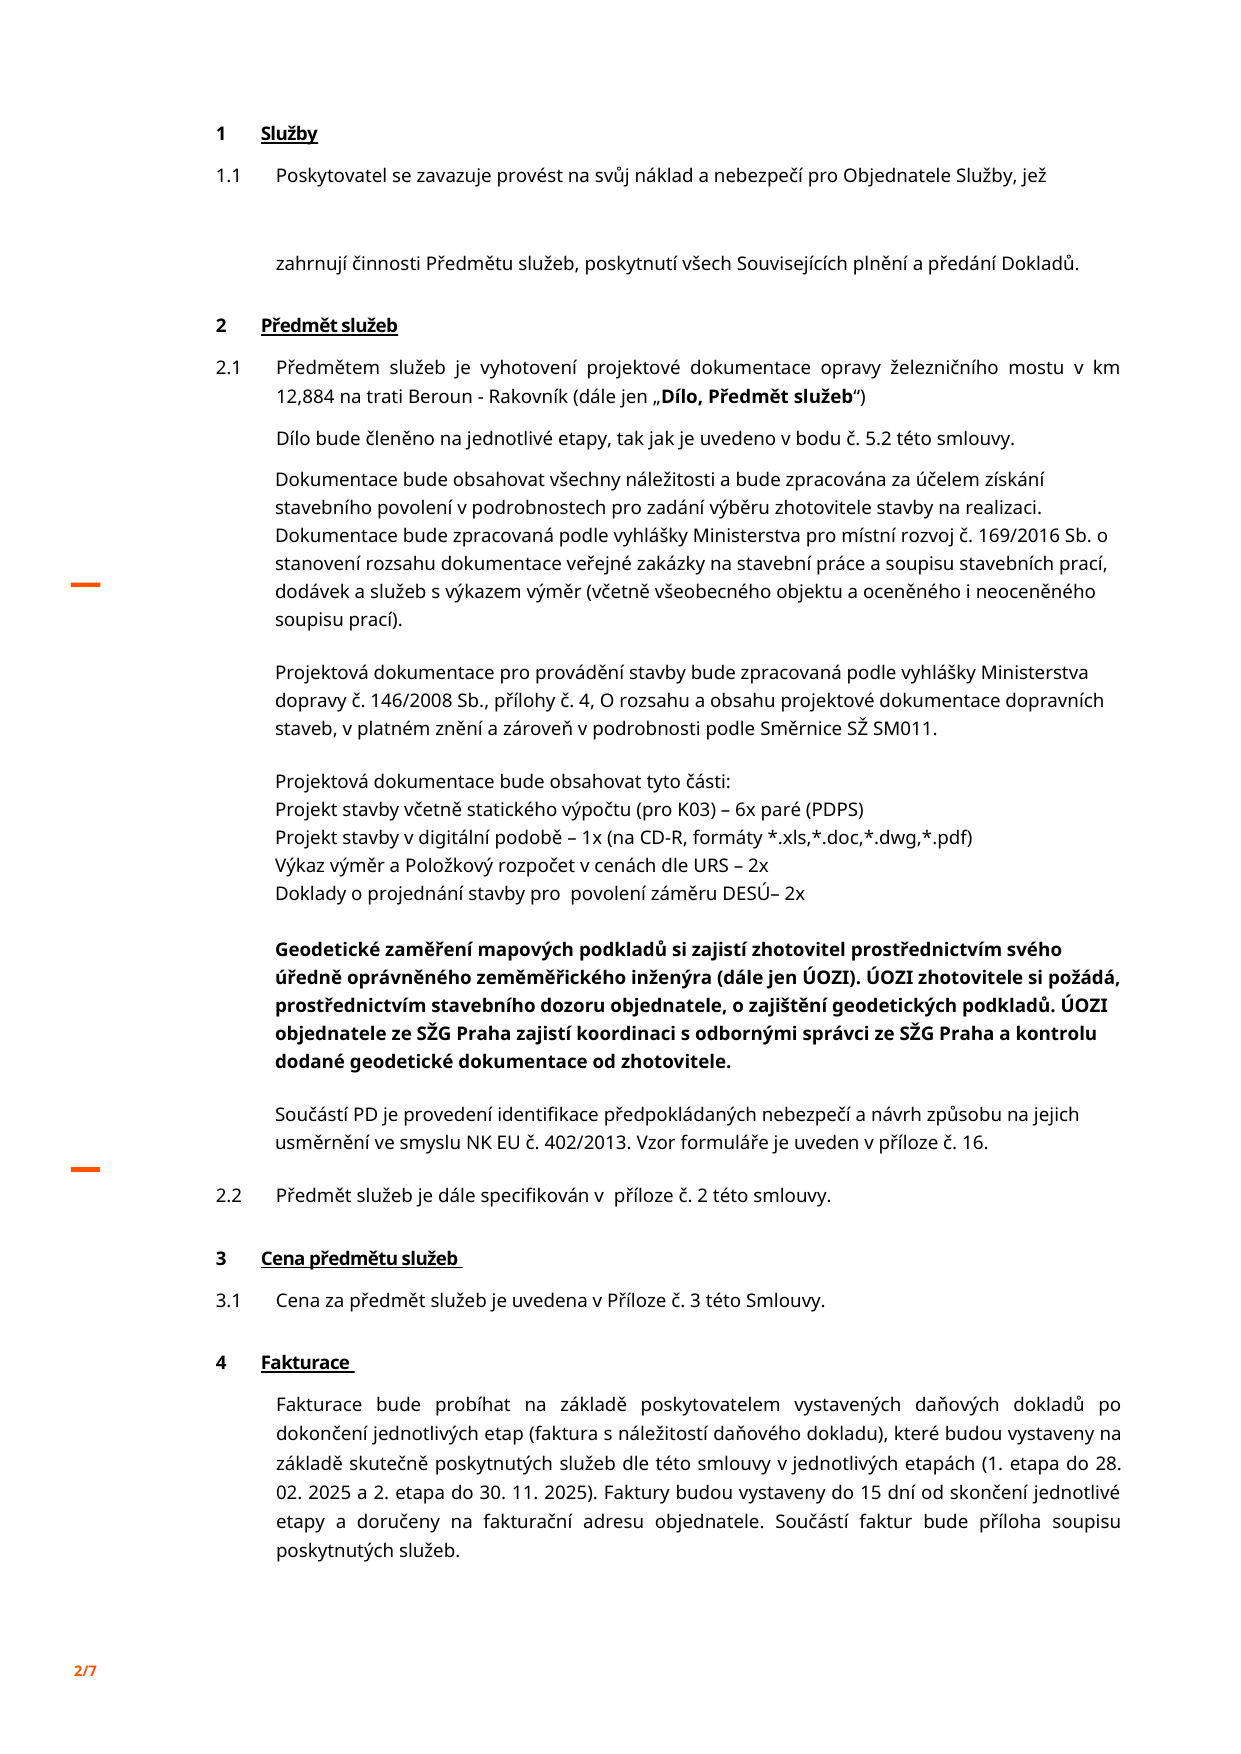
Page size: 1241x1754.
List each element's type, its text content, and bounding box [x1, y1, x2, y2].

text Projekt stavby v digitální podobě – 1x (na CD-R, formáty *.xls,*.doc,*.dwg,*.pdf) [275, 824, 1122, 850]
subtitle Služby [216, 121, 1122, 146]
text Součástí PD je provedení identifikace předpokládaných nebezpečí a návrh způsobu na jejich usměrnění ve smyslu NK EU č. 402/2013. Vzor formuláře je uveden v příloze č. 16. [275, 1102, 1122, 1155]
text Dílo bude členěno na jednotlivé etapy, tak jak je uvedeno v bodu č. 5.2 této smlouvy. [276, 426, 1122, 451]
text Výkaz výměr a Položkový rozpočet v cenách dle URS – 2x [275, 852, 1122, 878]
subtitle Poskytovatel se zavazuje provést na svůj náklad a nebezpečí pro Objednatele Služby, jež [216, 162, 1122, 188]
subtitle zahrnují činnosti Předmětu služeb, poskytnutí všech Souvisejících plnění a předání Dokladů. [276, 250, 1122, 276]
subtitle Cena předmětu služeb [216, 1245, 1122, 1271]
subtitle Předmět služeb [216, 313, 1122, 338]
text Projektová dokumentace bude obsahovat tyto části: [275, 768, 1122, 794]
subtitle Předmětem služeb je vyhotovení projektové dokumentace opravy železničního mostu v km 12,884 na trati Beroun - Rakovník (dále jen „Dílo, Předmět služeb“) [216, 354, 1122, 409]
text Dokumentace bude obsahovat všechny náležitosti a bude zpracována za účelem získání stavebního povolení v podrobnostech pro zadání výběru zhotovitele stavby na realizaci. Dokumentace bude zpracovaná podle vyhlášky Ministerstva pro místní rozvoj č. 169/2016 Sb. o stanovení rozsahu dokumentace veřejné zakázky na stavební práce a soupisu stavebních prací, dodávek a služeb s výkazem výměr (včetně všeobecného objektu a oceněného i neoceněného soupisu prací). [275, 466, 1122, 632]
text Doklady o projednání stavby pro povolení záměru DESÚ– 2x [275, 880, 1122, 906]
subtitle Fakturace bude probíhat na základě poskytovatelem vystavených daňových dokladů po dokončení jednotlivých etap (faktura s náležitostí daňového dokladu), které budou vystaveny na základě skutečně poskytnutých služeb dle této smlouvy v jednotlivých etapách (1. etapa do 28. 02. 2025 a 2. etapa do 30. 11. 2025). Faktury budou vystaveny do 15 dní od skončení jednotlivé etapy a doručeny na fakturační adresu objednatele. Součástí faktur bude příloha soupisu poskytnutých služeb. [276, 1391, 1122, 1563]
text Projektová dokumentace pro provádění stavby bude zpracovaná podle vyhlášky Ministerstva dopravy č. 146/2008 Sb., přílohy č. 4, O rozsahu a obsahu projektové dokumentace dopravních staveb, v platném znění a zároveň v podrobnosti podle Směrnice SŽ SM011. [275, 659, 1122, 741]
text Geodetické zaměření mapových podkladů si zajistí zhotovitel prostřednictvím svého úředně oprávněného zeměměřického inženýra (dále jen ÚOZI). ÚOZI zhotovitele si požádá, prostřednictvím stavebního dozoru objednatele, o zajištění geodetických podkladů. ÚOZI objednatele ze SŽG Praha zajistí koordinaci s odbornými správci ze SŽG Praha a kontrolu dodané geodetické dokumentace od zhotovitele. [275, 936, 1122, 1074]
subtitle Fakturace [216, 1349, 1122, 1375]
subtitle Předmět služeb je dále specifikován v příloze č. 2 této smlouvy. [216, 1183, 1122, 1208]
subtitle Cena za předmět služeb je uvedena v Příloze č. 3 této Smlouvy. [216, 1287, 1122, 1312]
text Projekt stavby včetně statického výpočtu (pro K03) – 6x paré (PDPS) [275, 796, 1122, 822]
